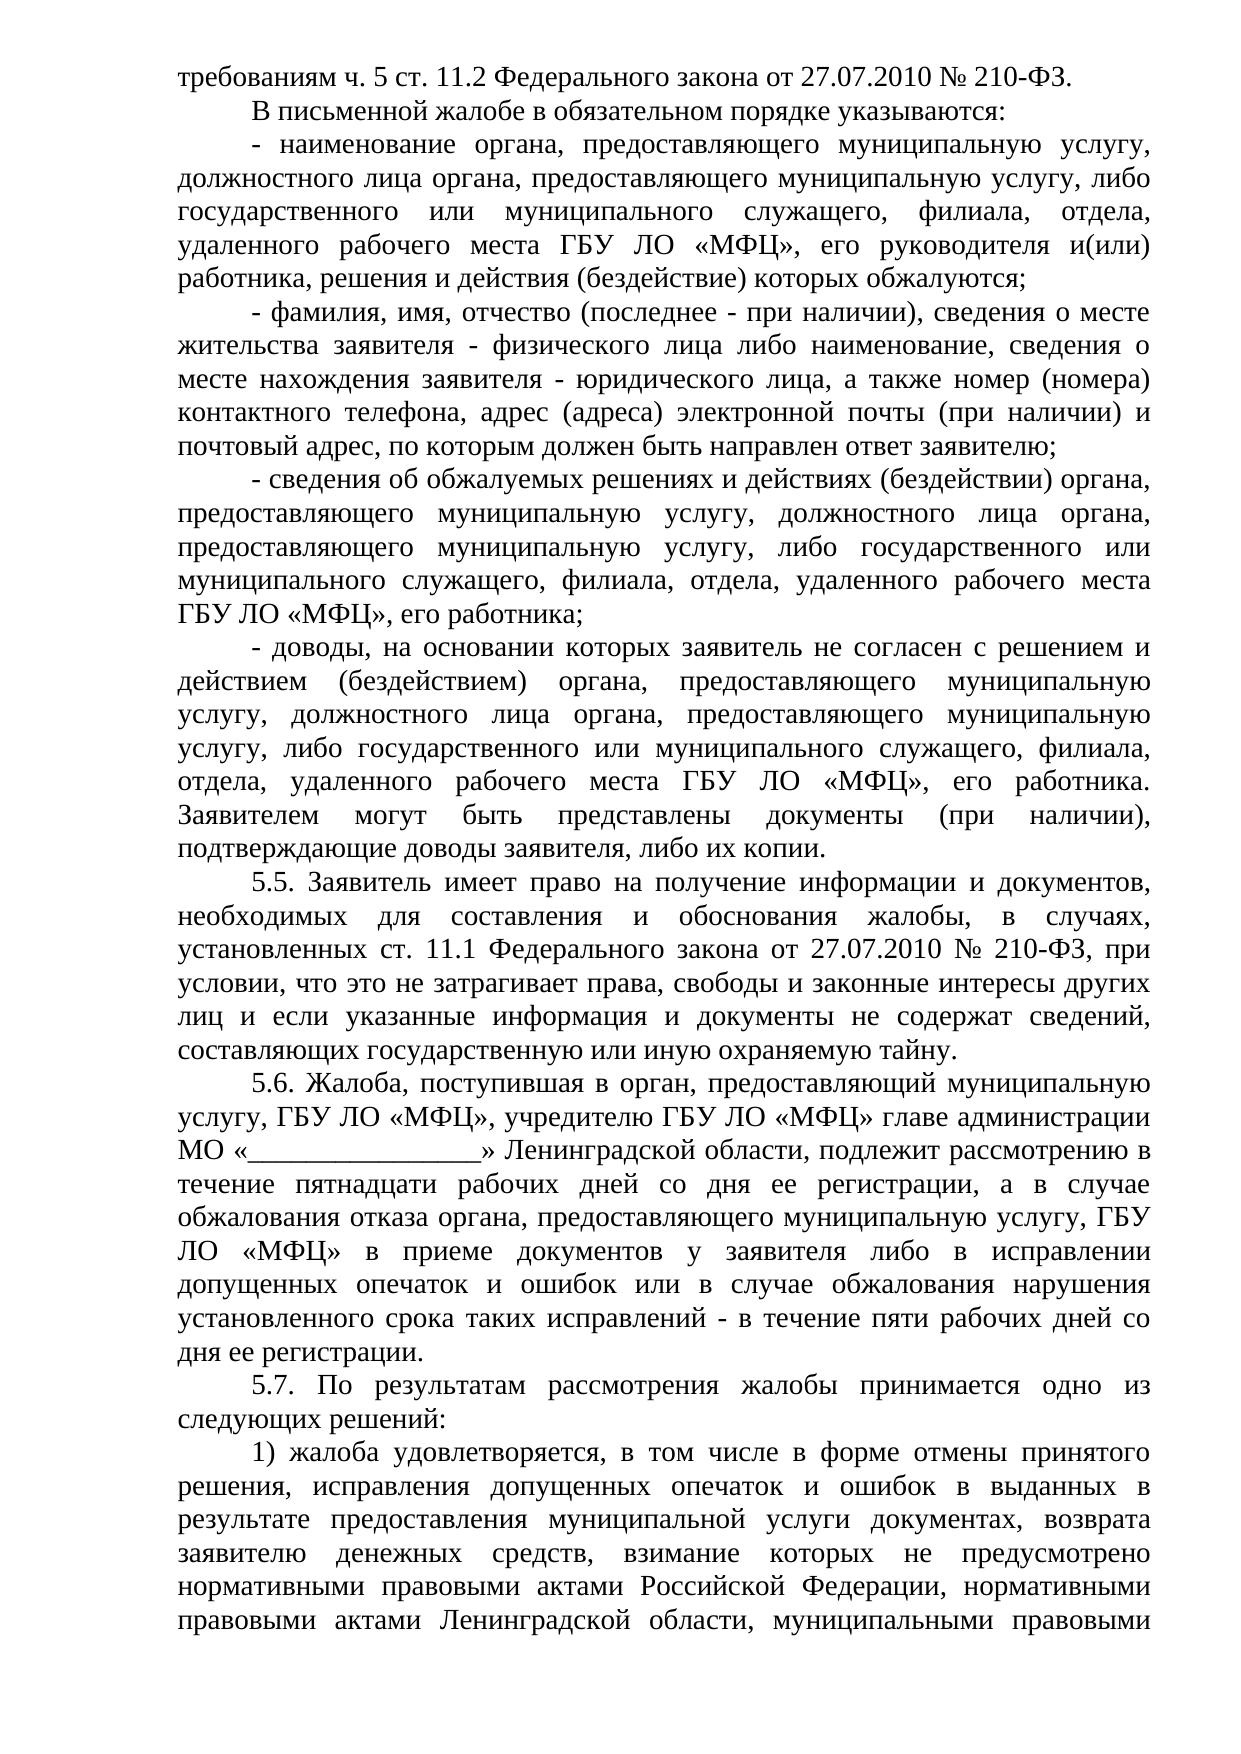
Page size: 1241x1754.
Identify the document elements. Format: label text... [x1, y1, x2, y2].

text - фамилия, имя, отчество (последнее - при наличии), сведения о месте жительства заявителя - физического лица либо наименование, сведения о месте нахождения заявителя - юридического лица, а также номер (номера) контактного телефона, адрес (адреса) электронной почты (при наличии) и почтовый адрес, по которым должен быть направлен ответ заявителю; [177, 294, 1152, 462]
text - сведения об обжалуемых решениях и действиях (бездействии) органа, предоставляющего муниципальную услугу, должностного лица органа, предоставляющего муниципальную услугу, либо государственного или муниципального служащего, филиала, отдела, удаленного рабочего места ГБУ ЛО «МФЦ», его работника; [177, 462, 1152, 629]
text - доводы, на основании которых заявитель не согласен с решением и действием (бездействием) органа, предоставляющего муниципальную услугу, должностного лица органа, предоставляющего муниципальную услугу, либо государственного или муниципального служащего, филиала, отдела, удаленного рабочего места ГБУ ЛО «МФЦ», его работника. Заявителем могут быть представлены документы (при наличии), подтверждающие доводы заявителя, либо их копии. [177, 629, 1152, 864]
text 5.5. Заявитель имеет право на получение информации и документов, необходимых для составления и обоснования жалобы, в случаях, установленных ст. 11.1 Федерального закона от 27.07.2010 № 210-ФЗ, при условии, что это не затрагивает права, свободы и законные интересы других лиц и если указанные информация и документы не содержат сведений, составляющих государственную или иную охраняемую тайну. [177, 864, 1152, 1065]
text - наименование органа, предоставляющего муниципальную услугу, должностного лица органа, предоставляющего муниципальную услугу, либо государственного или муниципального служащего, филиала, отдела, удаленного рабочего места ГБУ ЛО «МФЦ», его руководителя и(или) работника, решения и действия (бездействие) которых обжалуются; [177, 126, 1152, 294]
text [177, 1434, 1152, 1636]
text 5.6. Жалоба, поступившая в орган, предоставляющий муниципальную услугу, ГБУ ЛО «МФЦ», учредителю ГБУ ЛО «МФЦ» главе администрации МО «________________» Ленинградской области, подлежит рассмотрению в течение пятнадцати рабочих дней со дня ее регистрации, а в случае обжалования отказа органа, предоставляющего муниципальную услугу, ГБУ ЛО «МФЦ» в приеме документов у заявителя либо в исправлении допущенных опечаток и ошибок или в случае обжалования нарушения установленного срока таких исправлений - в течение пяти рабочих дней со дня ее регистрации. [177, 1065, 1152, 1367]
text 5.7. По результатам рассмотрения жалобы принимается одно из следующих решений: [177, 1367, 1152, 1434]
text В письменной жалобе в обязательном порядке указываются: [177, 93, 1152, 126]
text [177, 59, 1152, 93]
